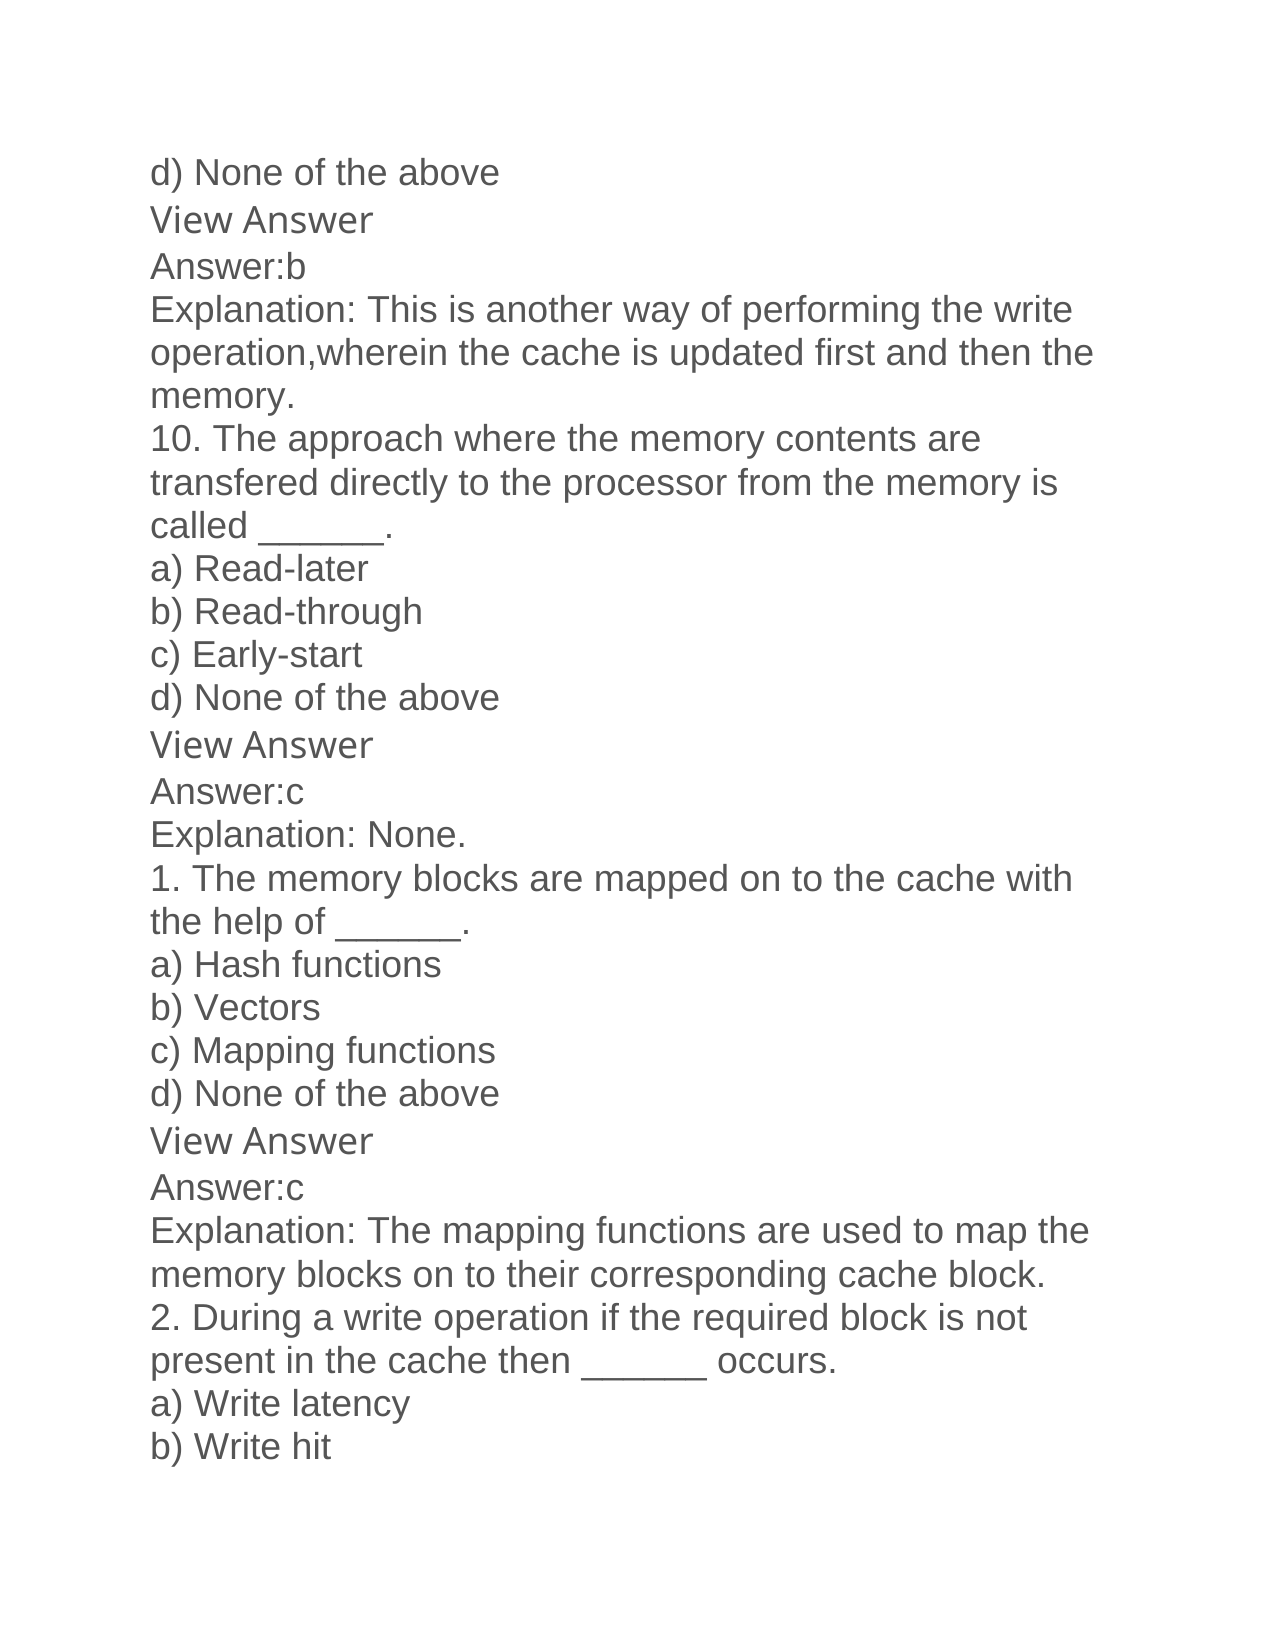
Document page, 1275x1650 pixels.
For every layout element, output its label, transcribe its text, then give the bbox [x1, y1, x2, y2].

text 1. The memory blocks are mapped on to the cache with the help of ______. a) Hash functions b) Vectors c) Mapping functions d) None of the above View Answer [150, 856, 1125, 1166]
text Answer:c Explanation: None. [150, 769, 1125, 856]
text Answer:b Explanation: This is another way of performing the write operation,wherein the cache is updated first and then the memory. [150, 244, 1125, 417]
text 10. The approach where the memory contents are transfered directly to the processor from the memory is called ______. a) Read-later b) Read-through c) Early-start d) None of the above View Answer [150, 417, 1125, 769]
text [150, 1295, 1125, 1467]
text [150, 150, 1125, 244]
text Answer:c Explanation: The mapping functions are used to map the memory blocks on to their corresponding cache block. [150, 1166, 1125, 1295]
